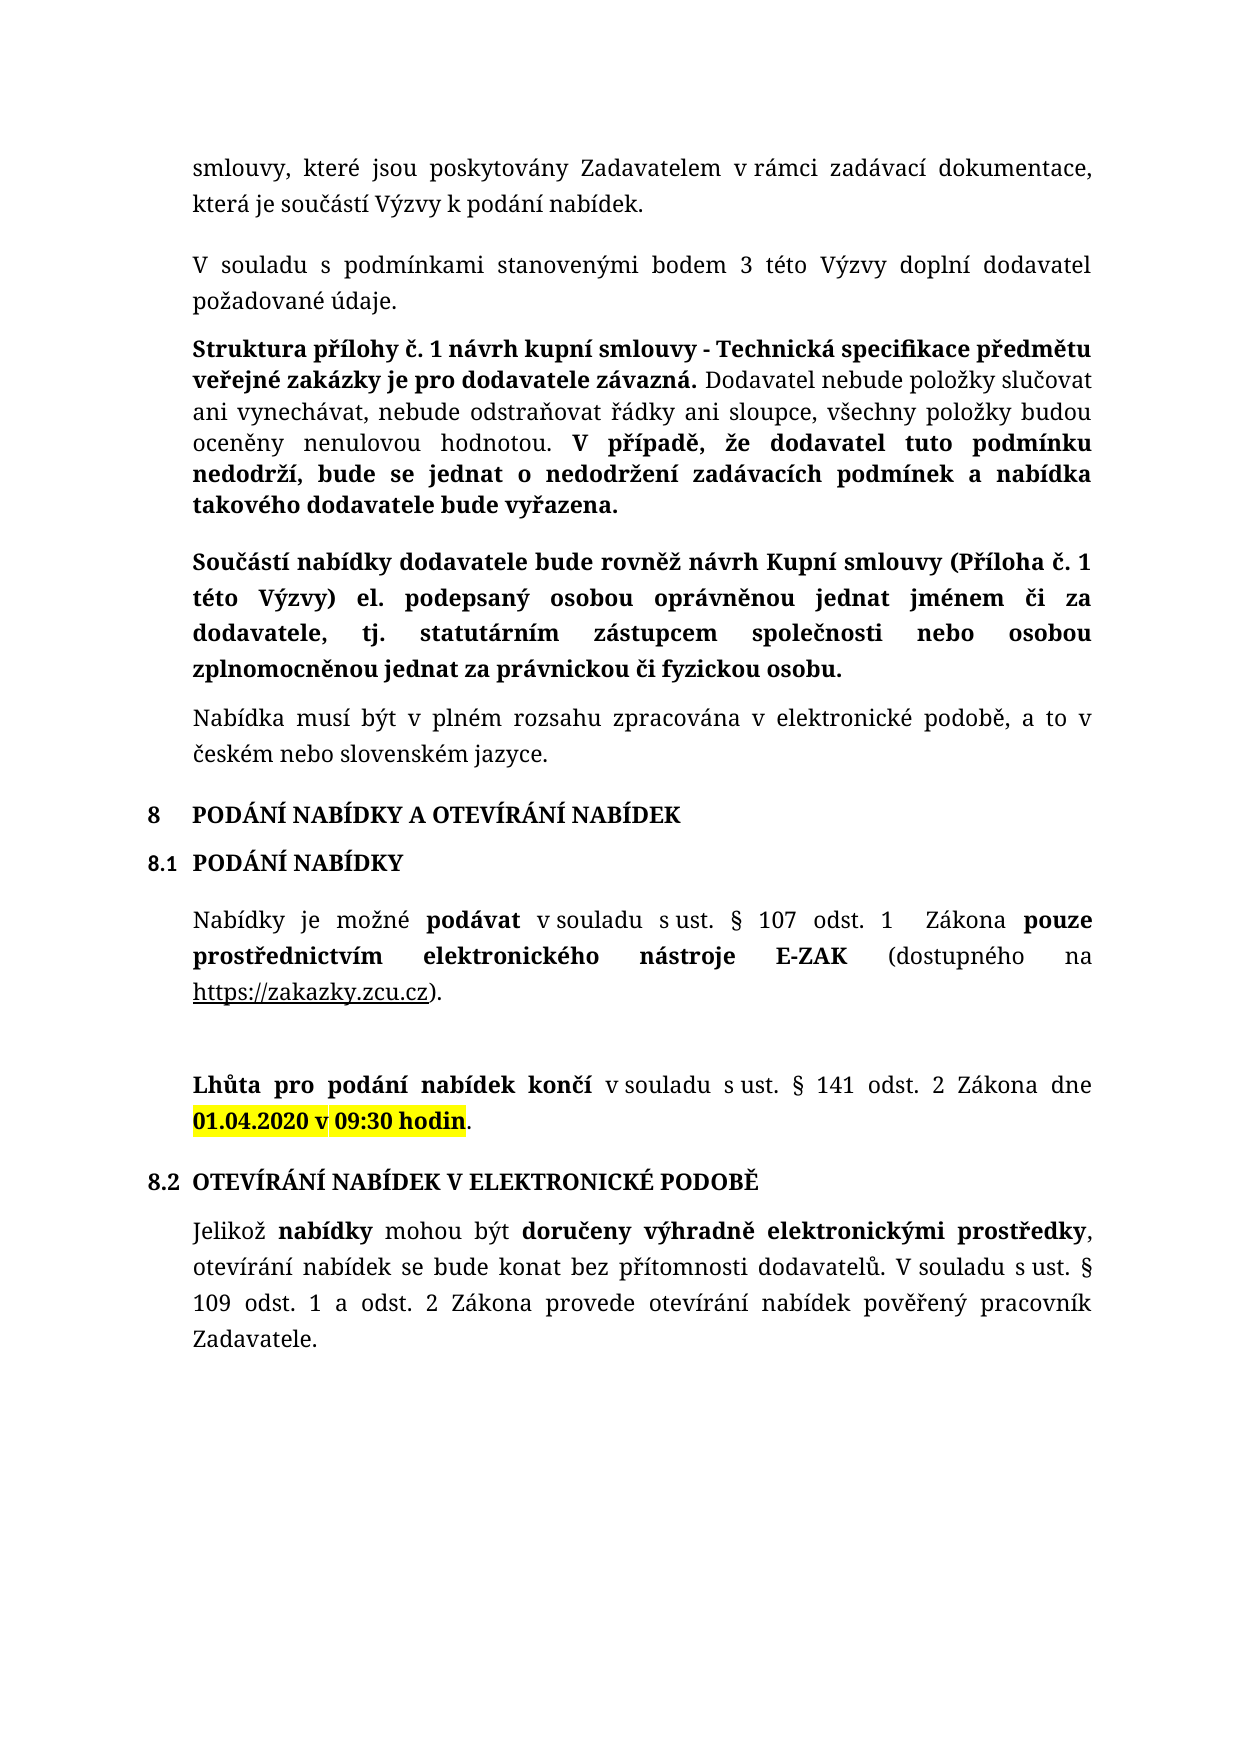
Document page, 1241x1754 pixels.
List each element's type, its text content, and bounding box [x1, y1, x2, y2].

text Struktura přílohy č. 1 návrh kupní smlouvy - Technická specifikace předmětu veřejné zakázky je pro dodavatele závazná. Dodavatel nebude položky slučovat ani vynechávat, nebude odstraňovat řádky ani sloupce, všechny položky budou oceněny nenulovou hodnotou. V případě, že dodavatel tuto podmínku nedodrží, bude se jednat o nedodržení zadávacích podmínek a nabídka takového dodavatele bude vyřazena. [192, 333, 1093, 521]
text Nabídka musí být v plném rozsahu zpracována v elektronické podobě, a to v českém nebo slovenském jazyce. [193, 702, 1093, 769]
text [192, 152, 1093, 219]
text V souladu s podmínkami stanovenými bodem 3 této Výzvy doplní dodavatel požadované údaje. [192, 249, 1093, 316]
text 8.1 PODÁNÍ NABÍDKY [148, 847, 1093, 878]
text Nabídky je možné podávat v souladu s ust. § 107 odst. 1 Zákona pouze prostřednictvím elektronického nástroje E-ZAK (dostupného na https://zakazky.zcu.cz). [193, 904, 1093, 1007]
text Jelikož nabídky mohou být doručeny výhradně elektronickými prostředky, otevírání nabídek se bude konat bez přítomnosti dodavatelů. V souladu s ust. § 109 odst. 1 a odst. 2 Zákona provede otevírání nabídek pověřený pracovník Zadavatele. [193, 1215, 1093, 1354]
subtitle 8 PODÁNÍ NABÍDKY A OTEVÍRÁNÍ NABÍDEK [147, 799, 1093, 830]
subtitle 8.2 OTEVÍRÁNÍ NABÍDEK V ELEKTRONICKÉ PODOBĚ [148, 1166, 1093, 1197]
text Lhůta pro podání nabídek končí v souladu s ust. § 141 odst. 2 Zákona dne 01.04.2020 v 09:30 hodin. [193, 1069, 1093, 1137]
text Součástí nabídky dodavatele bude rovněž návrh Kupní smlouvy (Příloha č. 1 této Výzvy) el. podepsaný osobou oprávněnou jednat jménem či za dodavatele, tj. statutárním zástupcem společnosti nebo osobou zplnomocněnou jednat za právnickou či fyzickou osobu. [192, 546, 1093, 684]
